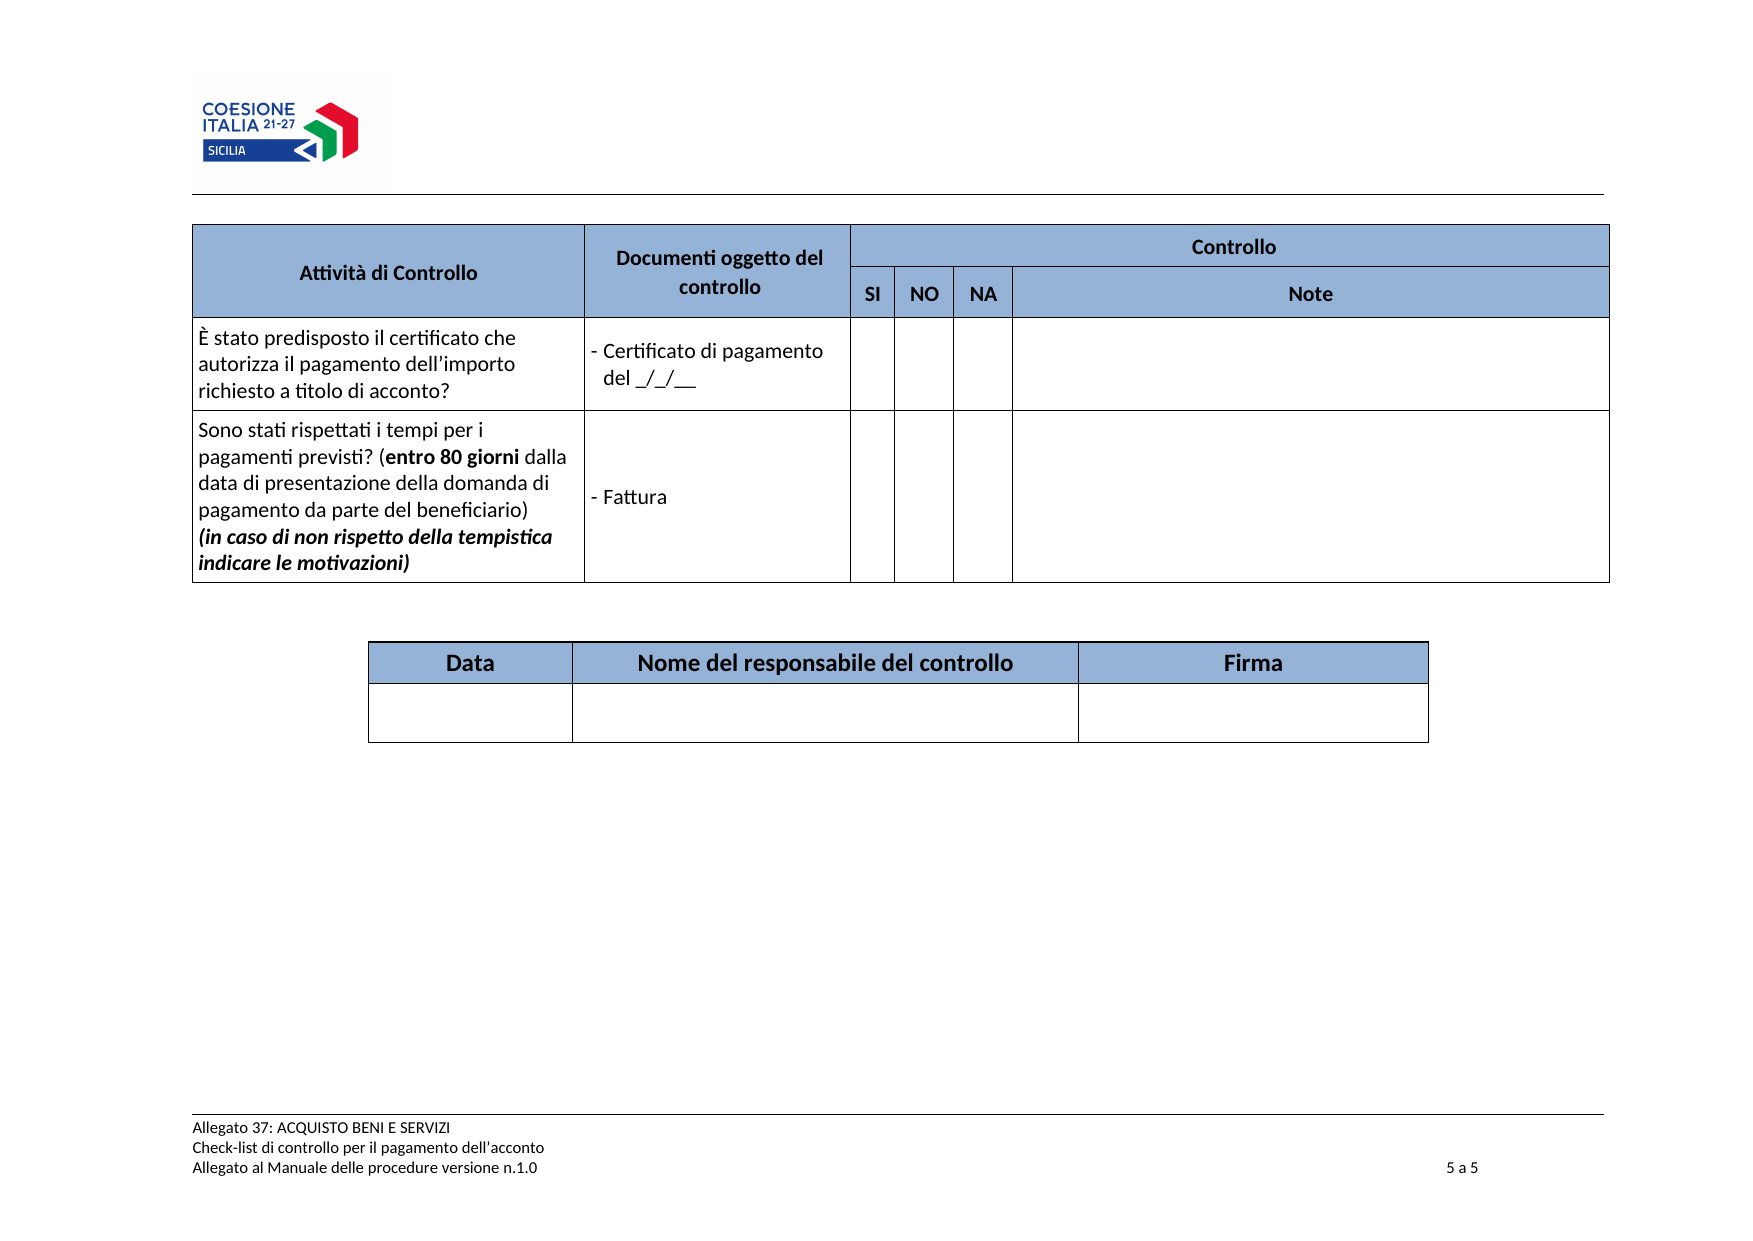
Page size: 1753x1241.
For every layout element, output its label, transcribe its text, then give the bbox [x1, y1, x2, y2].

table_cell Sono stati rispettati i tempi per i pagamenti previsti? (entro 80 giorni dalla data di presentazione della domanda di pagamento da parte del beneficiario) (in caso di non rispetto della tempistica indicare le motivazioni) [193, 411, 584, 582]
table_cell [851, 411, 894, 582]
table_header Firma [1079, 643, 1428, 683]
table_cell NA [954, 267, 1012, 317]
table_header Data [369, 643, 572, 683]
table_cell [573, 684, 1078, 742]
table_cell NO [895, 267, 953, 317]
table_header Attività di Controllo [193, 225, 584, 317]
table_header Documenti oggetto del controllo [585, 225, 850, 317]
table_cell Certificato di pagamento del _/_/__ [585, 318, 850, 409]
table_header Nome del responsabile del controllo [573, 643, 1078, 683]
table_header Controllo [851, 225, 1609, 266]
table_cell [1013, 318, 1609, 409]
table_cell [1079, 684, 1428, 742]
table_cell [895, 318, 953, 409]
picture [192, 73, 398, 192]
table_cell [369, 684, 572, 742]
table_cell [1013, 411, 1609, 582]
table_cell SI [851, 267, 894, 317]
table_cell Note [1013, 267, 1609, 317]
table_cell [954, 318, 1012, 409]
table_cell Fattura [585, 411, 850, 582]
table_cell [954, 411, 1012, 582]
table_cell [895, 411, 953, 582]
table_cell [851, 318, 894, 409]
table_cell È stato predisposto il certificato che autorizza il pagamento dell’importo richiesto a titolo di acconto? [193, 318, 584, 409]
